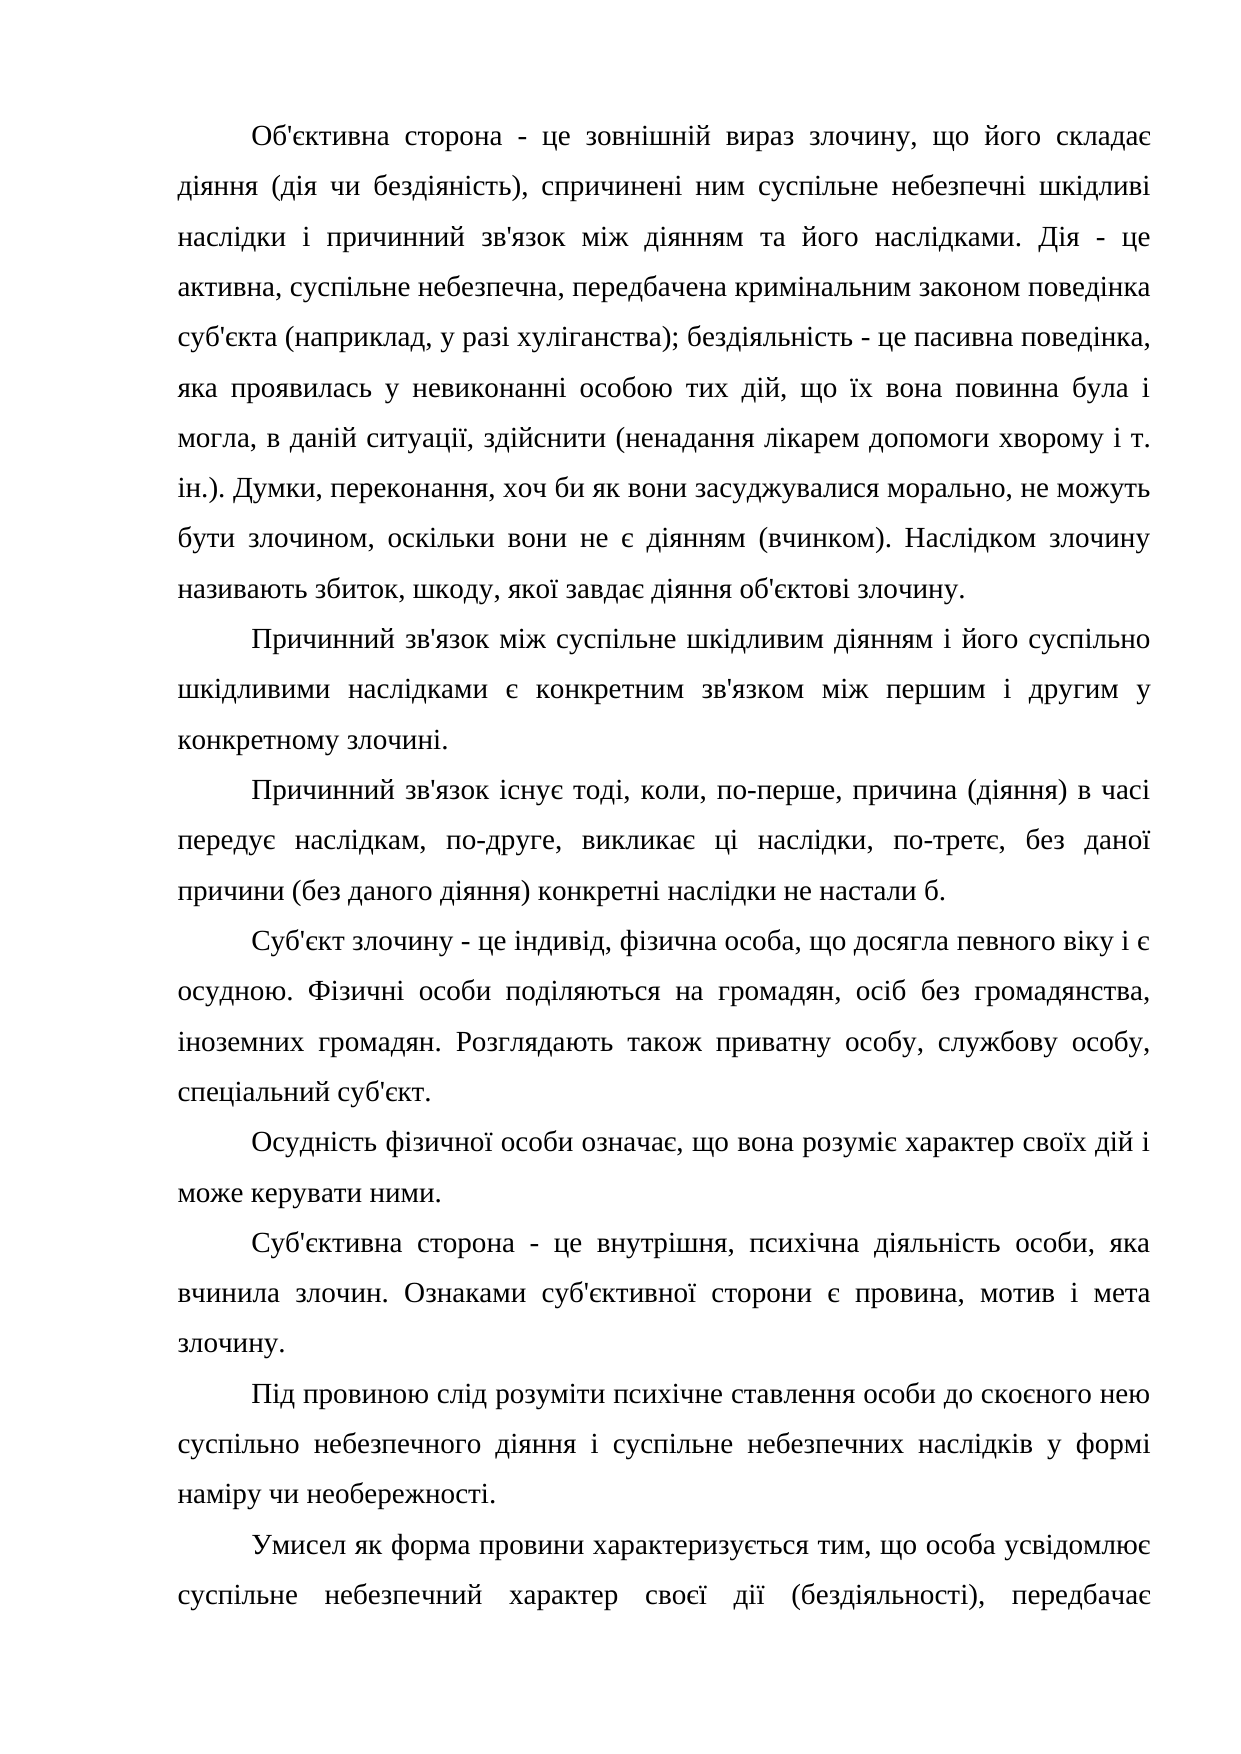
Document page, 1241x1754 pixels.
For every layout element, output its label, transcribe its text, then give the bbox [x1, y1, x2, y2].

text Осудність фізичної особи означає, що вона розуміє характер своїх дій і може керувати ними. [177, 1124, 1152, 1208]
text Причинний зв'язок між суспільне шкідливим діянням і його суспільно шкідливими наслідками є конкретним зв'язком між першим і другим у конкретному злочині. [177, 621, 1152, 755]
text Причинний зв'язок існує тоді, коли, по-перше, причина (діяння) в часі передує наслідкам, по-друге, викликає ці наслідки, по-третє, без даної причини (без даного діяння) конкретні наслідки не настали б. [177, 772, 1152, 906]
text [177, 1527, 1152, 1611]
text Суб'єктивна сторона - це внутрішня, психічна діяльність особи, яка вчинила злочин. Ознаками суб'єктивної сторони є провина, мотив і мета злочину. [177, 1225, 1152, 1359]
text Суб'єкт злочину - це індивід, фізична особа, що досягла певного віку і є осудною. Фізичні особи поділяються на громадян, осіб без громадянства, іноземних громадян. Розглядають також приватну особу, службову особу, спеціальний суб'єкт. [177, 923, 1152, 1108]
text Під провиною слід розуміти психічне ставлення особи до скоєного нею суспільно небезпечного діяння і суспільне небезпечних наслідків у формі наміру чи необережності. [177, 1376, 1152, 1510]
text Об'єктивна сторона - це зовнішній вираз злочину, що його складає діяння (дія чи бездіяність), спричинені ним суспільне небезпечні шкідливі наслідки і причинний зв'язок між діянням та його наслідками. Дія - це активна, суспільне небезпечна, передбачена кримінальним законом поведінка суб'єкта (наприклад, у разі хуліганства); бездіяльність - це пасивна поведінка, яка проявилась у невиконанні особою тих дій, що їх вона повинна була і могла, в даній ситуації, здійснити (ненадання лікарем допомоги хворому і т. ін.). Думки, переконання, хоч би як вони засуджувалися морально, не можуть бути злочином, оскільки вони не є діянням (вчинком). Наслідком злочину називають збиток, шкоду, якої завдає діяння об'єктові злочину. [177, 118, 1152, 604]
